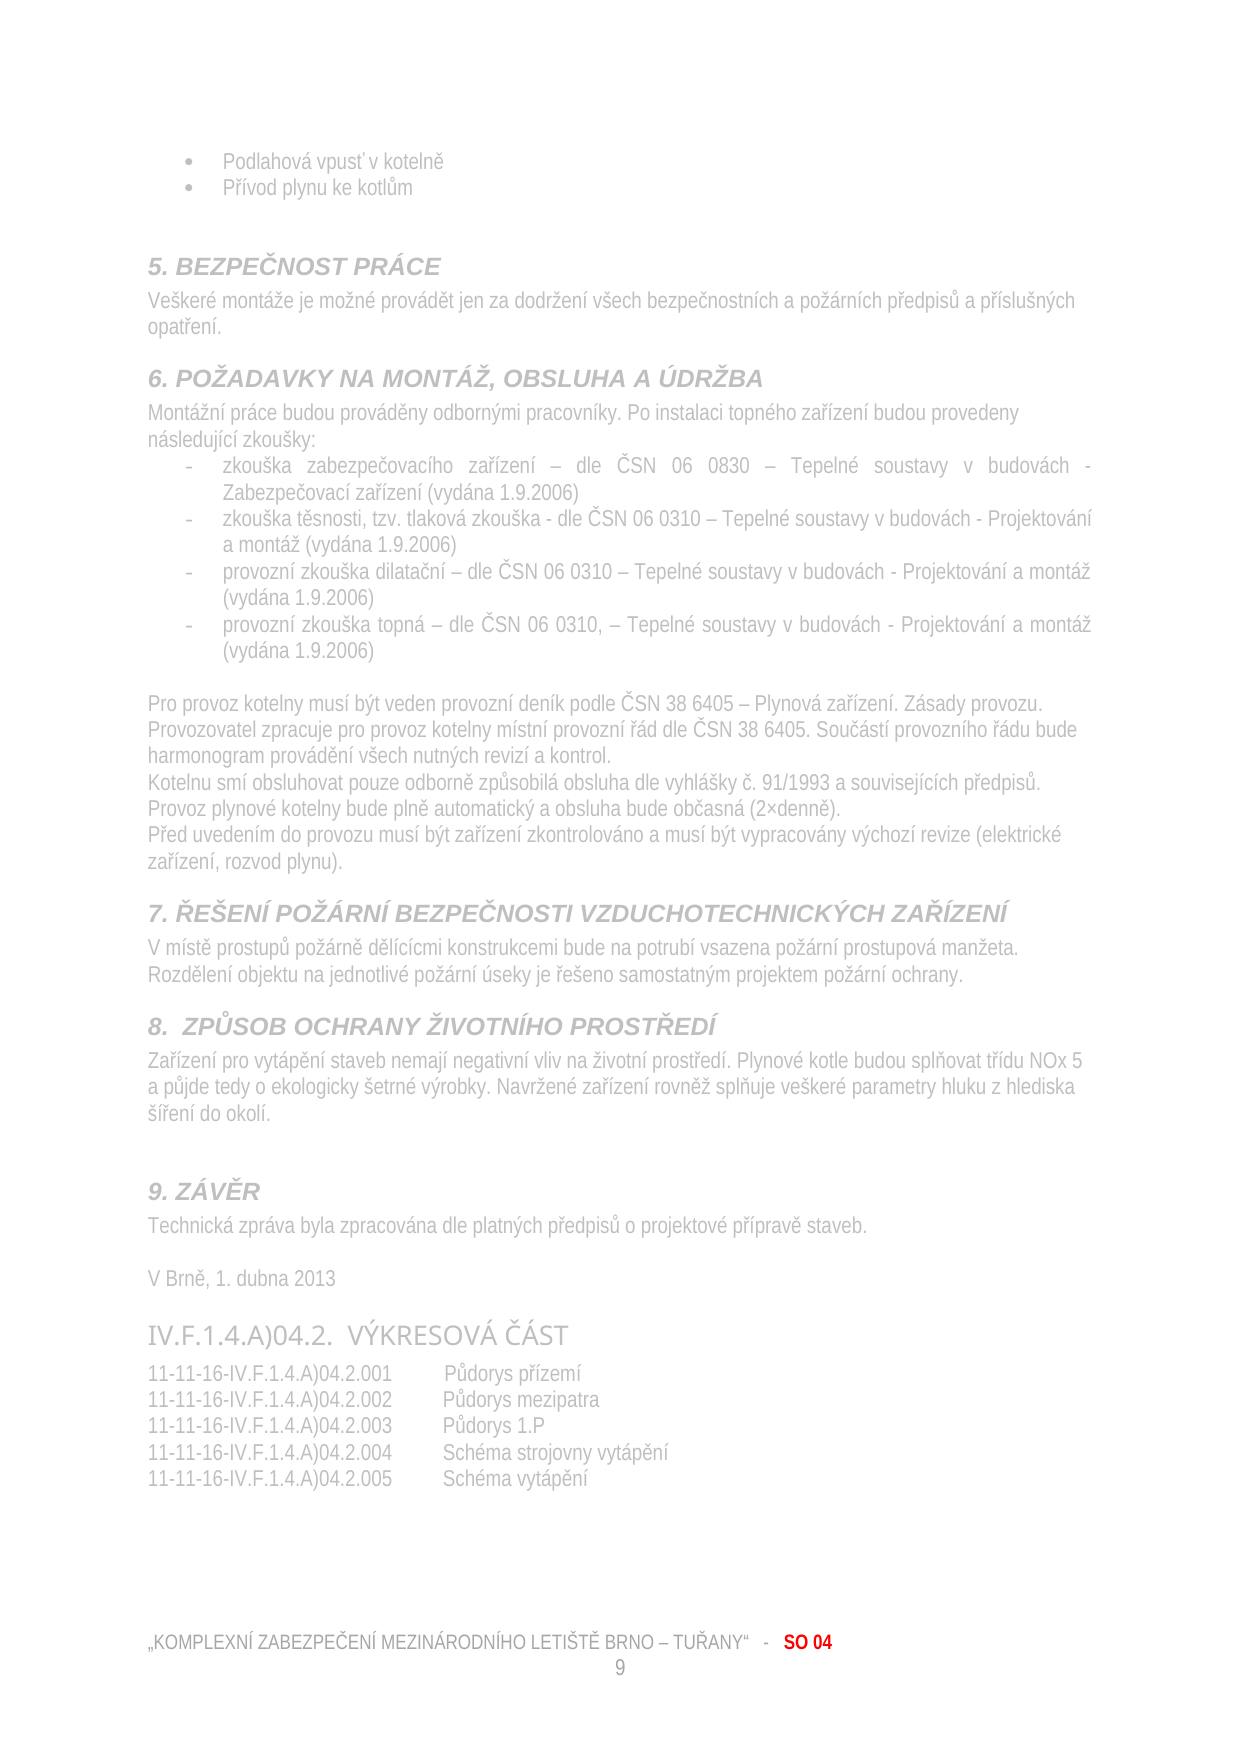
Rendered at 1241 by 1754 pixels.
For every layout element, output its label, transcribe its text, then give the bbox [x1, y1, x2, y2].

text Před uvedením do provozu musí být zařízení zkontrolováno a musí být vypracovány výchozí revize (elektrické zařízení, rozvod plynu). [148, 821, 1093, 874]
subtitle 6. Požadavky na montáž, obsluha a údržba [148, 364, 1093, 393]
subtitle 8. Způsob ochrany životního prostředí [148, 1012, 1093, 1041]
text Pro provoz kotelny musí být veden provozní deník podle ČSN 38 6405 – Plynová zařízení. Zásady provozu. Provozovatel zpracuje pro provoz kotelny místní provozní řád dle ČSN 38 6405. Součástí provozního řádu bude harmonogram provádění všech nutných revizí a kontrol. [148, 690, 1093, 769]
list Podlahová vpusť v kotelně [185, 148, 1093, 174]
text V Brně, 1. dubna 2013 [148, 1265, 1093, 1291]
text Montážní práce budou prováděny odbornými pracovníky. Po instalaci topného zařízení budou provedeny následující zkoušky: [148, 399, 1093, 452]
list provozní zkouška topná – dle ČSN 06 0310, – Tepelné soustavy v budovách - Projektování a montáž (vydána 1.9.2006) [185, 611, 1093, 663]
text V místě prostupů požárně dělícícmi konstrukcemi bude na potrubí vsazena požární prostupová manžeta. Rozdělení objektu na jednotlivé požární úseky je řešeno samostatným projektem požární ochrany. [148, 934, 1093, 987]
text Zařízení pro vytápění staveb nemají negativní vliv na životní prostředí. Plynové kotle budou splňovat třídu NOx 5 a půjde tedy o ekologicky šetrné výrobky. Navržené zařízení rovněž splňuje veškeré parametry hluku z hlediska šíření do okolí. [148, 1047, 1093, 1126]
text Veškeré montáže je možné provádět jen za dodržení všech bezpečnostních a požárních předpisů a příslušných opatření. [148, 287, 1093, 339]
list zkouška těsnosti, tzv. tlaková zkouška - dle ČSN 06 0310 – Tepelné soustavy v budovách - Projektování a montáž (vydána 1.9.2006) [185, 505, 1093, 558]
list Přívod plynu ke kotlům [185, 174, 1093, 200]
text 11-11-16-IV.F.1.4.A)04.2.005 Schéma vytápění [148, 1465, 1093, 1491]
subtitle 7. Řešení požární bezpečnosti vzduchotechnických zařízení [148, 899, 1093, 928]
text 11-11-16-IV.F.1.4.A)04.2.004 Schéma strojovny vytápění [148, 1438, 1093, 1465]
text 11-11-16-IV.F.1.4.A)04.2.002 Půdorys mezipatra [148, 1386, 1093, 1412]
text 11-11-16-IV.F.1.4.A)04.2.003 Půdorys 1.P [148, 1412, 1093, 1438]
text Kotelnu smí obsluhovat pouze odborně způsobilá obsluha dle vyhlášky č. 91/1993 a souvisejících předpisů. Provoz plynové kotelny bude plně automatický a obsluha bude občasná (2×denně). [148, 769, 1093, 821]
list provozní zkouška dilatační – dle ČSN 06 0310 – Tepelné soustavy v budovách - Projektování a montáž (vydána 1.9.2006) [185, 558, 1093, 611]
list zkouška zabezpečovacího zařízení – dle ČSN 06 0830 – Tepelné soustavy v budovách - Zabezpečovací zařízení (vydána 1.9.2006) [185, 452, 1093, 505]
subtitle 5. Bezpečnost práce [148, 252, 1093, 280]
text Technická zpráva byla zpracována dle platných předpisů o projektové přípravě staveb. [148, 1212, 1093, 1239]
subtitle IV.F.1.4.a)04.2. Výkresová část [148, 1316, 1093, 1353]
subtitle 9. Závěr [148, 1177, 1093, 1206]
text 11-11-16-IV.F.1.4.A)04.2.001 Půdorys přízemí [148, 1359, 1093, 1386]
